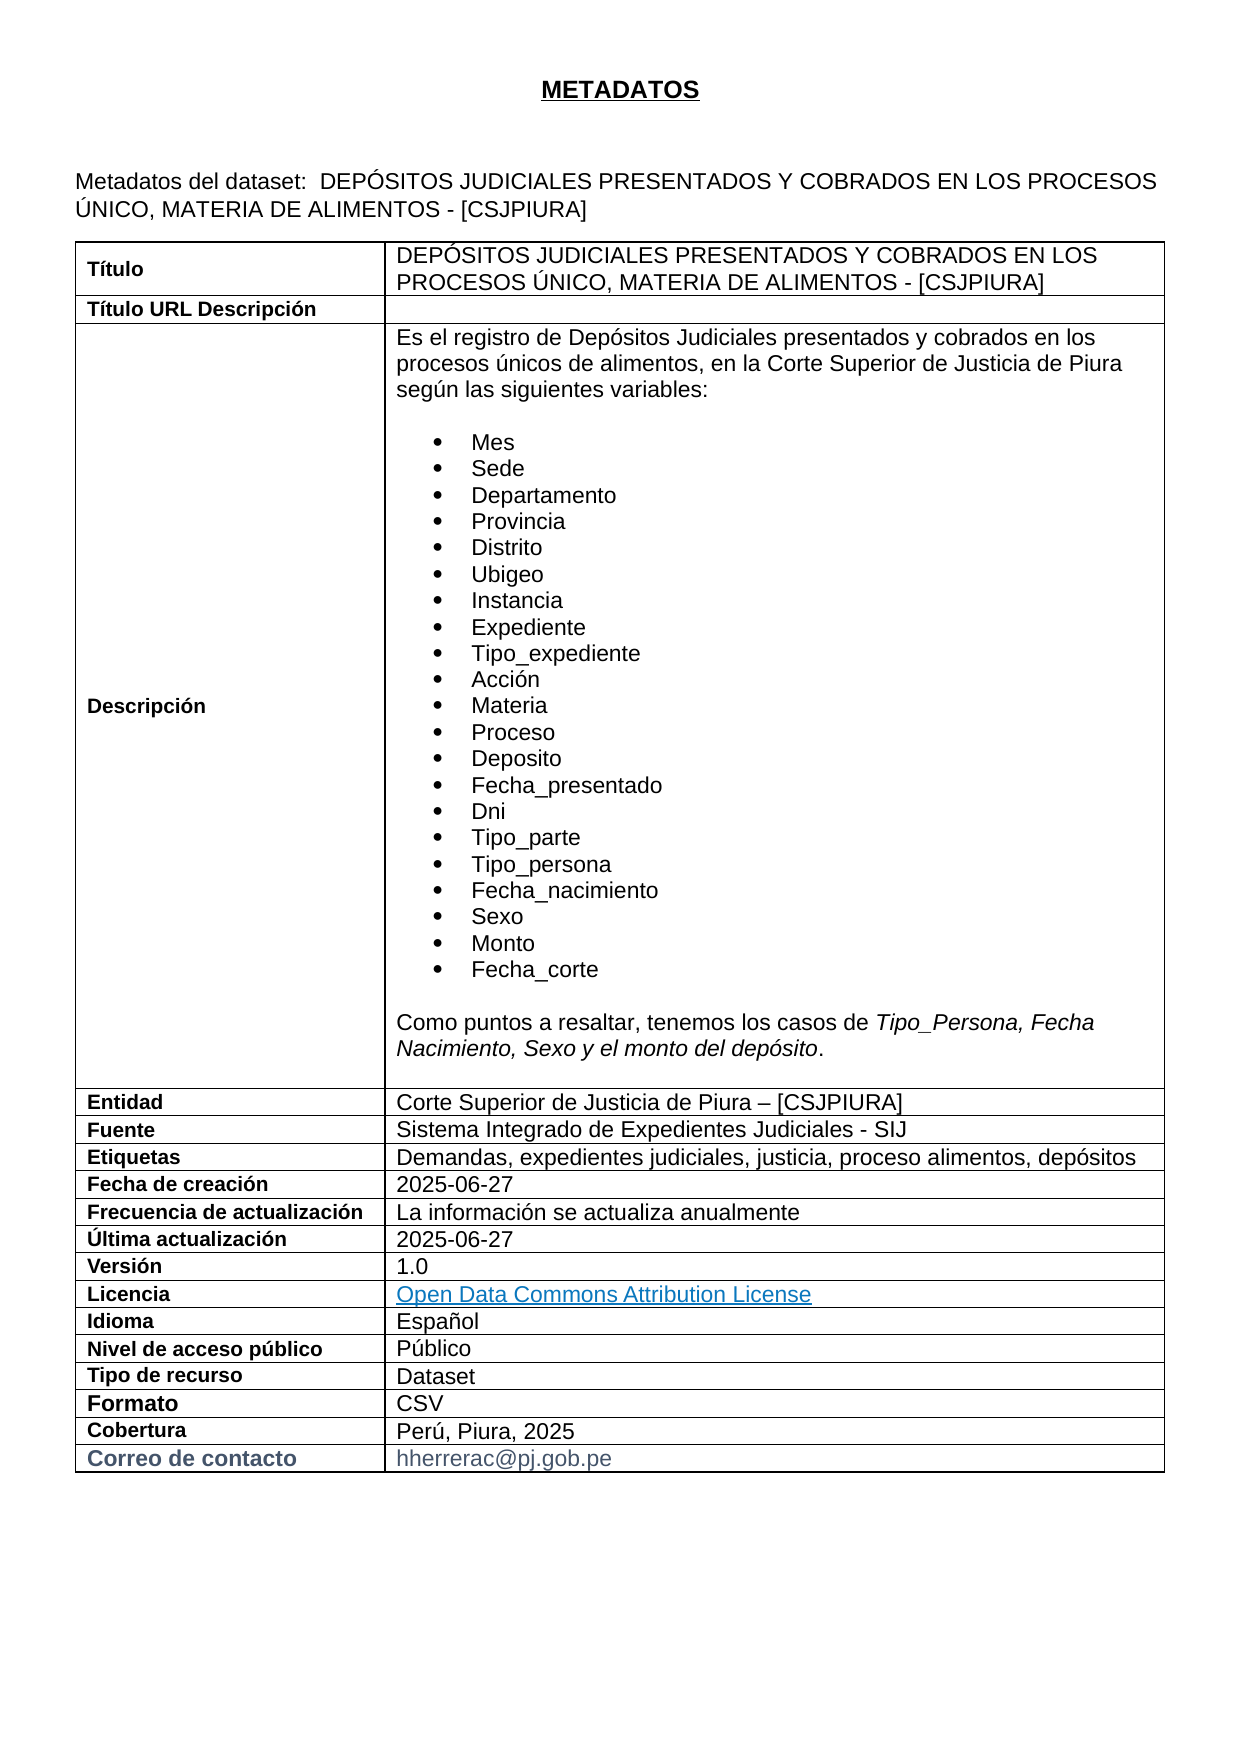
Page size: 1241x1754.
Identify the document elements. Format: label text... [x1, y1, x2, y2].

table_cell Correo de contacto [76, 1445, 384, 1471]
table_cell Es el registro de Depósitos Judiciales presentados y cobrados en los procesos únicos de alimentos, en la Corte Superior de Justicia de Piura según las siguientes variables: Mes Sede Departamento Provincia Distrito Ubigeo Instancia Expediente Tipo_expediente Acción Materia Proceso Deposito Fecha_presentado Dni Tipo_parte Tipo_persona Fecha_nacimiento Sexo Monto Fecha_corte Como puntos a resaltar, tenemos los casos de Tipo_Persona, Fecha Nacimiento, Sexo y el monto del depósito. [386, 324, 1164, 1088]
table_cell Público [386, 1335, 1164, 1362]
table_cell Cobertura [76, 1418, 384, 1444]
table_header DEPÓSITOS JUDICIALES PRESENTADOS Y COBRADOS EN LOS PROCESOS ÚNICO, MATERIA DE ALIMENTOS - [CSJPIURA] [386, 243, 1164, 295]
table_cell 2025-06-27 [386, 1171, 1164, 1197]
table_cell Español [386, 1308, 1164, 1334]
table_cell Sistema Integrado de Expedientes Judiciales - SIJ [386, 1116, 1164, 1143]
table_cell Título URL Descripción [76, 296, 384, 322]
table_cell Formato [76, 1390, 384, 1417]
table_cell Entidad [76, 1089, 384, 1115]
table_cell Versión [76, 1253, 384, 1279]
table_cell 2025-06-27 [386, 1226, 1164, 1252]
table_cell Fecha de creación [76, 1171, 384, 1197]
table_cell Etiquetas [76, 1144, 384, 1170]
table_cell Open Data Commons Attribution License [386, 1281, 1164, 1307]
table_cell Perú, Piura, 2025 [386, 1418, 1164, 1444]
table_cell Corte Superior de Justicia de Piura – [CSJPIURA] [386, 1089, 1164, 1115]
table_cell Idioma [76, 1308, 384, 1334]
table_header Título [76, 243, 384, 295]
table_cell La información se actualiza anualmente [386, 1199, 1164, 1225]
table_cell Tipo de recurso [76, 1363, 384, 1389]
table_cell Demandas, expedientes judiciales, justicia, proceso alimentos, depósitos [386, 1144, 1164, 1170]
table_cell Dataset [386, 1363, 1164, 1389]
text Metadatos del dataset: DEPÓSITOS JUDICIALES PRESENTADOS Y COBRADOS EN LOS PROCESOS ÚNICO, MATERIA DE ALIMENTOS - [CSJPIURA] [75, 168, 1165, 223]
table_cell Nivel de acceso público [76, 1335, 384, 1362]
table_cell Descripción [76, 324, 384, 1088]
table_cell [386, 296, 1164, 322]
text METADATOS [75, 75, 1165, 104]
table_cell 1.0 [386, 1253, 1164, 1279]
table_cell CSV [386, 1390, 1164, 1417]
table_cell Última actualización [76, 1226, 384, 1252]
table_cell Fuente [76, 1116, 384, 1143]
table_cell Frecuencia de actualización [76, 1199, 384, 1225]
table_cell hherrerac@pj.gob.pe [386, 1445, 1164, 1471]
table_cell Licencia [76, 1281, 384, 1307]
